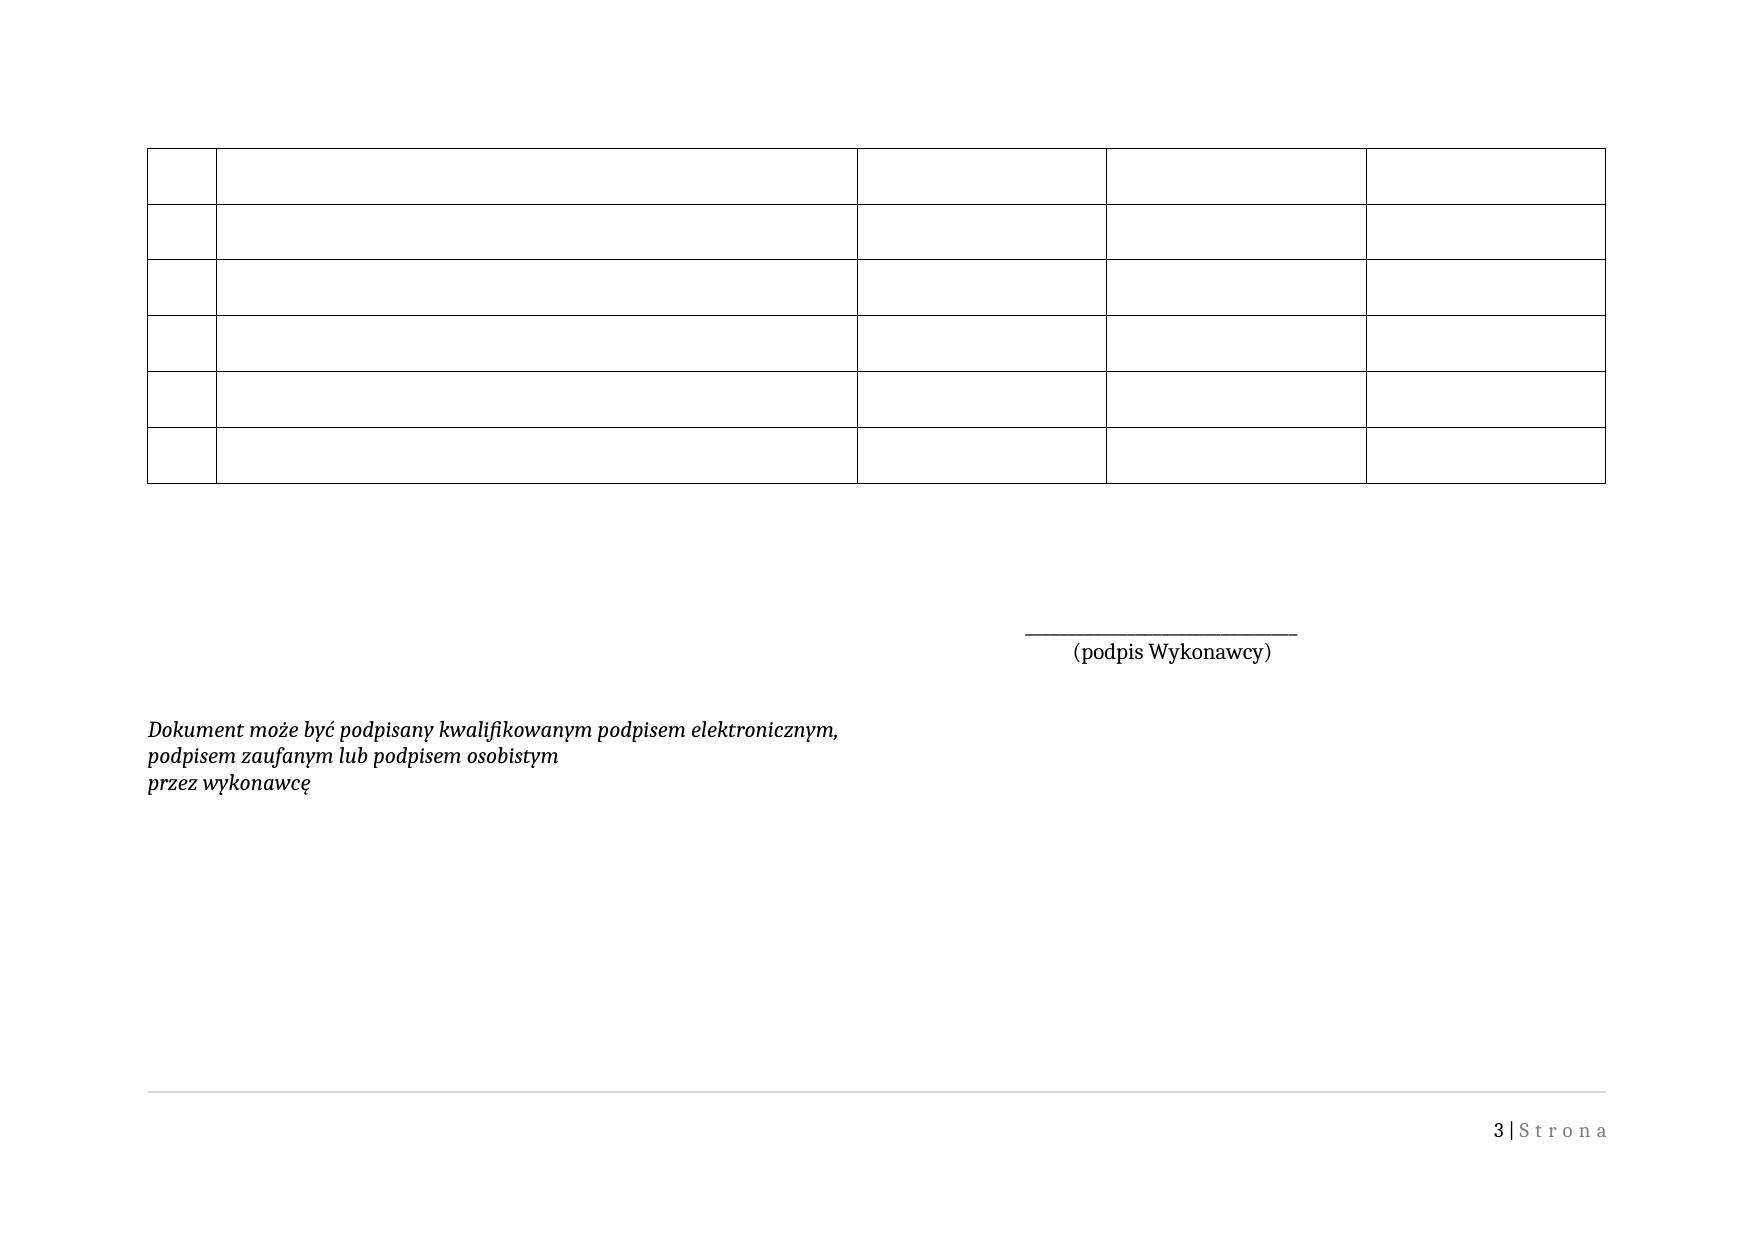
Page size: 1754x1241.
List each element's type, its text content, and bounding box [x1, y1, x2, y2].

table_cell [148, 372, 216, 427]
table_cell [217, 428, 857, 483]
table_cell [1367, 149, 1605, 203]
table_cell [217, 205, 857, 259]
table_cell [858, 316, 1106, 371]
table_cell [148, 260, 216, 315]
table_cell [1107, 428, 1366, 483]
table_cell [1107, 260, 1366, 315]
table_cell [1107, 205, 1366, 259]
table_cell [148, 149, 216, 203]
table_cell [858, 149, 1106, 203]
table_cell [858, 260, 1106, 315]
text ________________________________ (podpis Wykonawcy) [738, 613, 1606, 665]
table_cell [217, 260, 857, 315]
table_cell [1367, 428, 1605, 483]
table_cell [1107, 149, 1366, 203]
table_cell [217, 372, 857, 427]
table_cell [1367, 316, 1605, 371]
text Dokument może być podpisany kwalifikowanym podpisem elektronicznym, podpisem zaufanym lub podpisem osobistym [148, 717, 1606, 769]
table_cell [1107, 372, 1366, 427]
table_cell [1107, 316, 1366, 371]
table_cell [148, 205, 216, 259]
table_cell [148, 428, 216, 483]
table_cell [858, 428, 1106, 483]
table_cell [1367, 205, 1605, 259]
table_cell [148, 316, 216, 371]
table_cell [858, 372, 1106, 427]
table_cell [1367, 372, 1605, 427]
table_cell [217, 149, 857, 203]
table_cell [858, 205, 1106, 259]
table_cell [217, 316, 857, 371]
text przez wykonawcę [148, 769, 1606, 796]
table_cell [1367, 260, 1605, 315]
